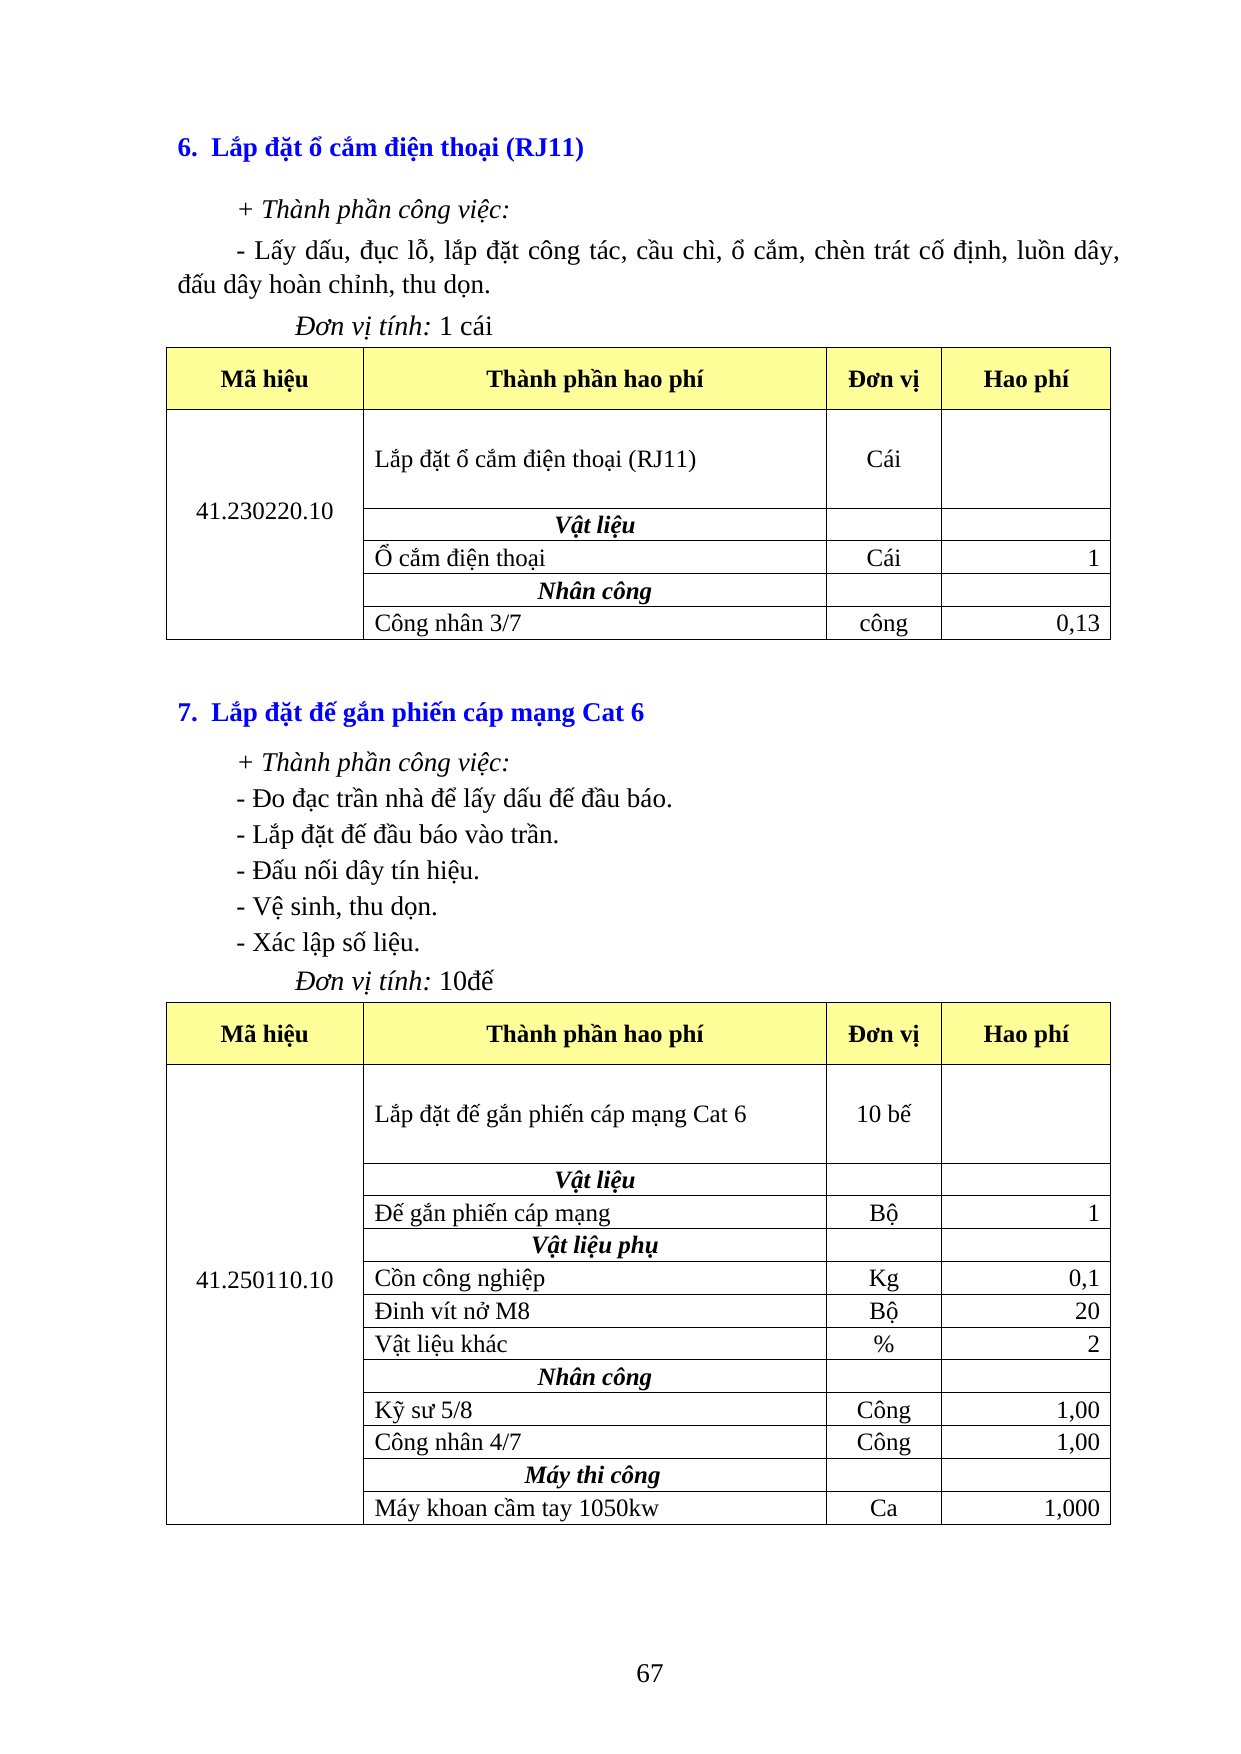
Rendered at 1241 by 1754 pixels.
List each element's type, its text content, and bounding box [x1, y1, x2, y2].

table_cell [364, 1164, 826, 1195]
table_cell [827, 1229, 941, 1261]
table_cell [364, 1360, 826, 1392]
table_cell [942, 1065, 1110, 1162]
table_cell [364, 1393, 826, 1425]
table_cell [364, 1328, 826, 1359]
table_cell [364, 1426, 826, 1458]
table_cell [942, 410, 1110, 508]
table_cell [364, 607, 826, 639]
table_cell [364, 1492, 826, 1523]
text + Thành phần công việc: [177, 746, 1122, 777]
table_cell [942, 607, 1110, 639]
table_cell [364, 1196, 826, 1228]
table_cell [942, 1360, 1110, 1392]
text + Thành phần công việc: [177, 193, 1122, 224]
text Đơn vị tính: 10đế [177, 964, 1122, 996]
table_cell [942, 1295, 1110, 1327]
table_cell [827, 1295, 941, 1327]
text - Vệ sinh, thu dọn. [177, 890, 1122, 921]
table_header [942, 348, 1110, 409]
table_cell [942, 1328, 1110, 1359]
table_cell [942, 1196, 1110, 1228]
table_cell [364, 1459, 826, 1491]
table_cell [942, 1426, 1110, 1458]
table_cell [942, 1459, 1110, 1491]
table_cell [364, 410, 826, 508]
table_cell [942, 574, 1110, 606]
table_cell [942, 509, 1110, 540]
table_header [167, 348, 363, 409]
text - Lấy dấu, đục lỗ, lắp đặt công tác, cầu chì, ổ cắm, chèn trát cố định, luồn dây, đấu dây hoàn chỉnh, thu dọn. [177, 234, 1122, 300]
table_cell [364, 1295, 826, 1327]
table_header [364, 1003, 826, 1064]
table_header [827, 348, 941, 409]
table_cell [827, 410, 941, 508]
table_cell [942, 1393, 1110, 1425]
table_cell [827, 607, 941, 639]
text - Lắp đặt đế đầu báo vào trần. [177, 818, 1122, 849]
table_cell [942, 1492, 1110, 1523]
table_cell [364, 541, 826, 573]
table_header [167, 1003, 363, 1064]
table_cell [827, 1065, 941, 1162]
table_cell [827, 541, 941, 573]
text - Xác lập số liệu. [177, 926, 1122, 958]
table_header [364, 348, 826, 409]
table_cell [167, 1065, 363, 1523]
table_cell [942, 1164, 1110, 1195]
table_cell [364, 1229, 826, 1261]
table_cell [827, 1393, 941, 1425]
subtitle Lắp đặt ổ cắm điện thoại (RJ11) [177, 131, 1122, 162]
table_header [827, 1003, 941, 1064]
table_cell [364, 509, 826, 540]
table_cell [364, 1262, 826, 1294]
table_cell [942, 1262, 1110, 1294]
text - Đo đạc trần nhà để lấy dấu đế đầu báo. [177, 782, 1122, 813]
subtitle Lắp đặt đế gắn phiến cáp mạng Cat 6 [177, 696, 1122, 727]
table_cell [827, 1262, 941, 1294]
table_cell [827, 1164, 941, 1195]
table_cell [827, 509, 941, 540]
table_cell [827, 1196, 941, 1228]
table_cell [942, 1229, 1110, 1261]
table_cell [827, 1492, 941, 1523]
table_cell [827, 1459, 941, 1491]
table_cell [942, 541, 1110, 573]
text - Đấu nối dây tín hiệu. [177, 854, 1122, 885]
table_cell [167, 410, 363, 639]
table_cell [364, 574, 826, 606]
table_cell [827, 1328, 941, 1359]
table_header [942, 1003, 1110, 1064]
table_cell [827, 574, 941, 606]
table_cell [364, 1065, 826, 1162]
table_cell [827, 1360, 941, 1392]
text Đơn vị tính: 1 cái [177, 309, 1122, 341]
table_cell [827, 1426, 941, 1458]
